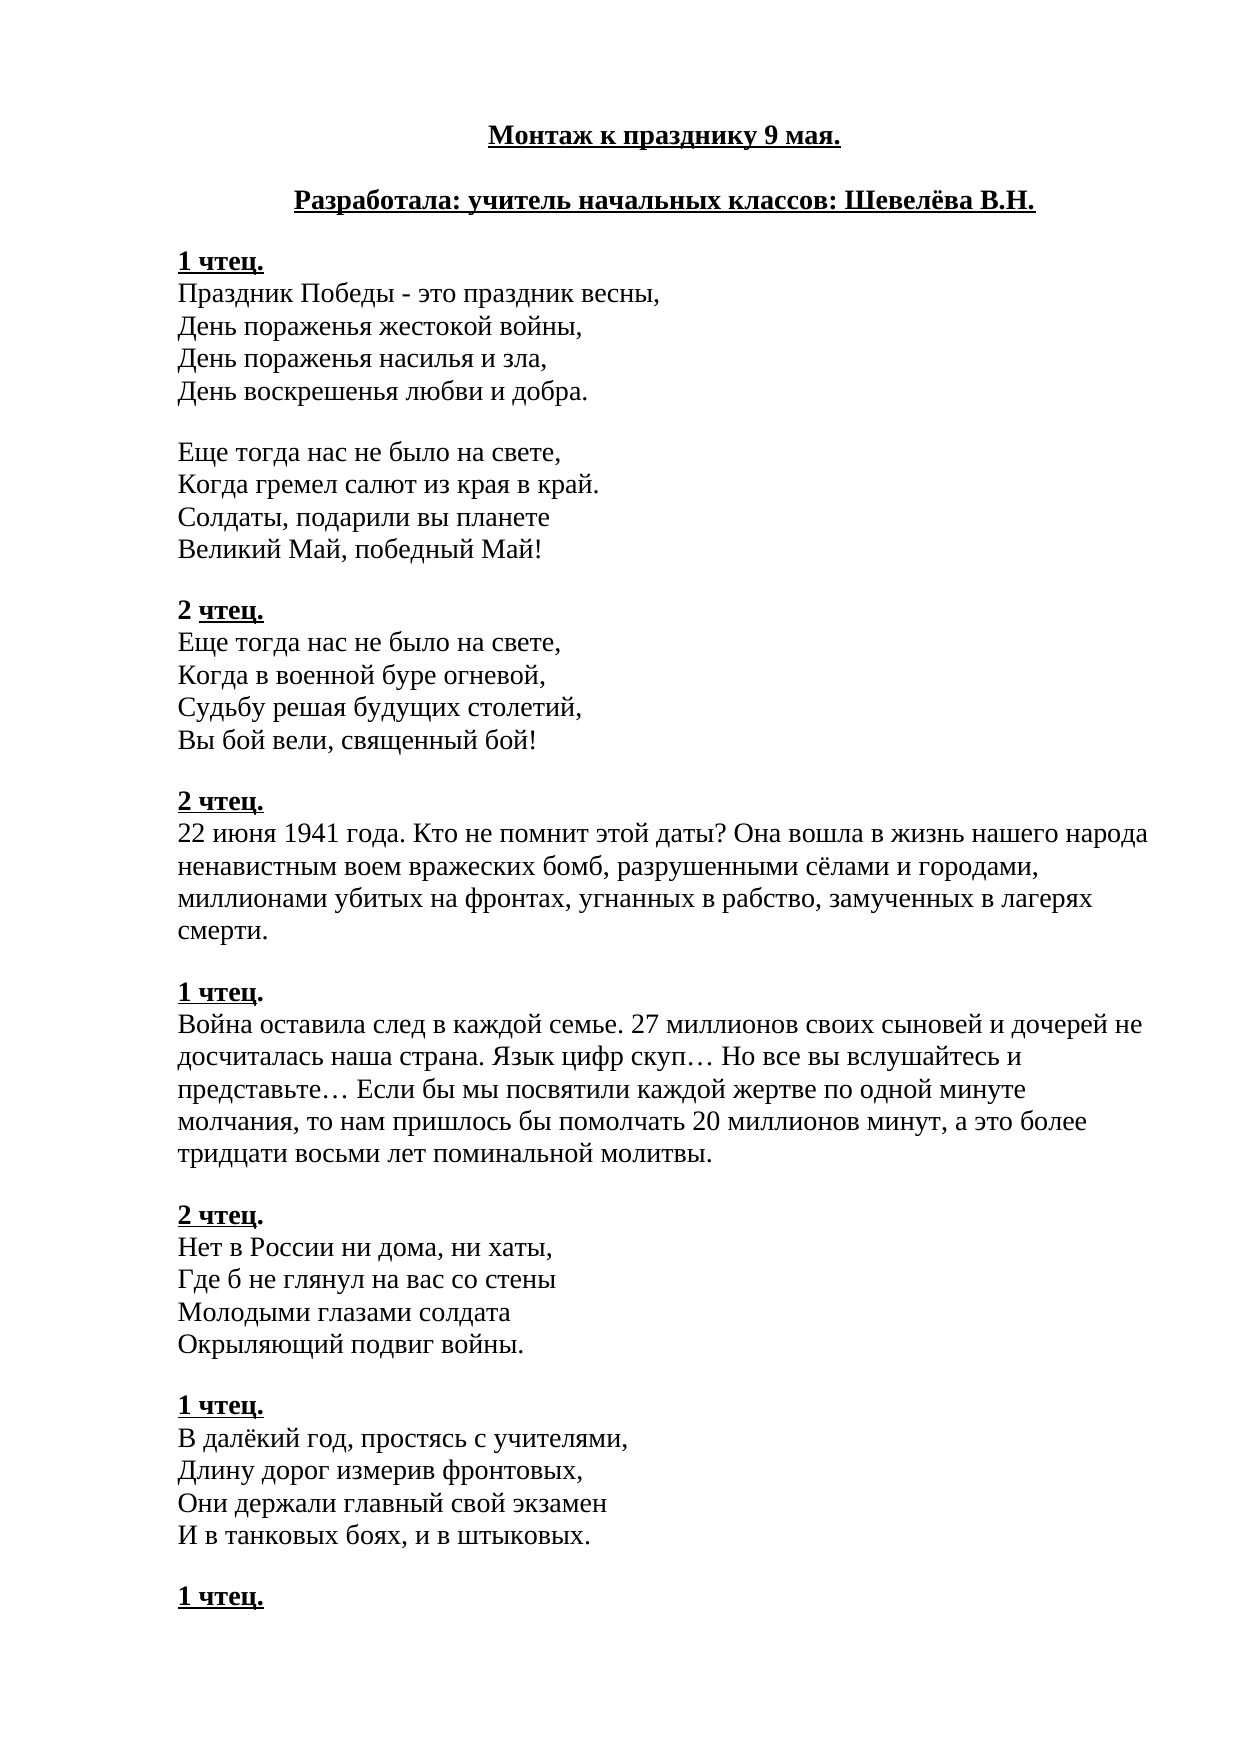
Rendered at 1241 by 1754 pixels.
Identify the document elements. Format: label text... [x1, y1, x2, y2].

text Длину дорог измерив фронтовых, [177, 1453, 1152, 1486]
text В далёкий год, простясь с учителями, [177, 1421, 1152, 1453]
text Разработала: учитель начальных классов: Шевелёва В.Н. [177, 183, 1152, 215]
text Война оставила след в каждой семье. 27 миллионов своих сыновей и дочерей не досчиталась наша страна. Язык цифр скуп… Но все вы вслушайтесь и представьте… Если бы мы посвятили каждой жертве по одной минуте молчания, то нам пришлось бы помолчать 20 миллионов минут, а это более тридцати восьми лет поминальной молитвы. [177, 1007, 1152, 1169]
text 2 чтец. [177, 1198, 1152, 1230]
text Окрыляющий подвиг войны. [177, 1327, 1152, 1360]
text 1 чтец. [177, 244, 1152, 276]
text 2 чтец. [177, 593, 1152, 626]
text И в танковых боях, и в штыковых. [177, 1518, 1152, 1550]
text Еще тогда нас не было на свете, Когда гремел салют из края в край. Солдаты, подарили вы планете Великий Май, победный Май! [177, 435, 1152, 564]
text 1 чтец. [177, 974, 1152, 1007]
text 1 чтец. [177, 1388, 1152, 1421]
text Нет в России ни дома, ни хаты, [177, 1230, 1152, 1262]
text Еще тогда нас не было на свете, Когда в военной буре огневой, Судьбу решая будущих столетий, Вы бой вели, священный бой! [177, 626, 1152, 755]
text Праздник Победы - это праздник весны, День пораженья жестокой войны, День пораженья насилья и зла, День воскрешенья любви и добра. [177, 276, 1152, 406]
text 1 чтец. [177, 1579, 1152, 1612]
text Где б не глянул на вас со стены [177, 1262, 1152, 1295]
text 2 чтец. [177, 784, 1152, 816]
text Они держали главный свой экзамен [177, 1486, 1152, 1518]
text 22 июня 1941 года. Кто не помнит этой даты? Она вошла в жизнь нашего народа ненавистным воем вражеских бомб, разрушенными сёлами и городами, миллионами убитых на фронтах, угнанных в рабство, замученных в лагерях смерти. [177, 816, 1152, 946]
text Молодыми глазами солдата [177, 1295, 1152, 1327]
text Монтаж к празднику 9 мая. [177, 118, 1152, 151]
